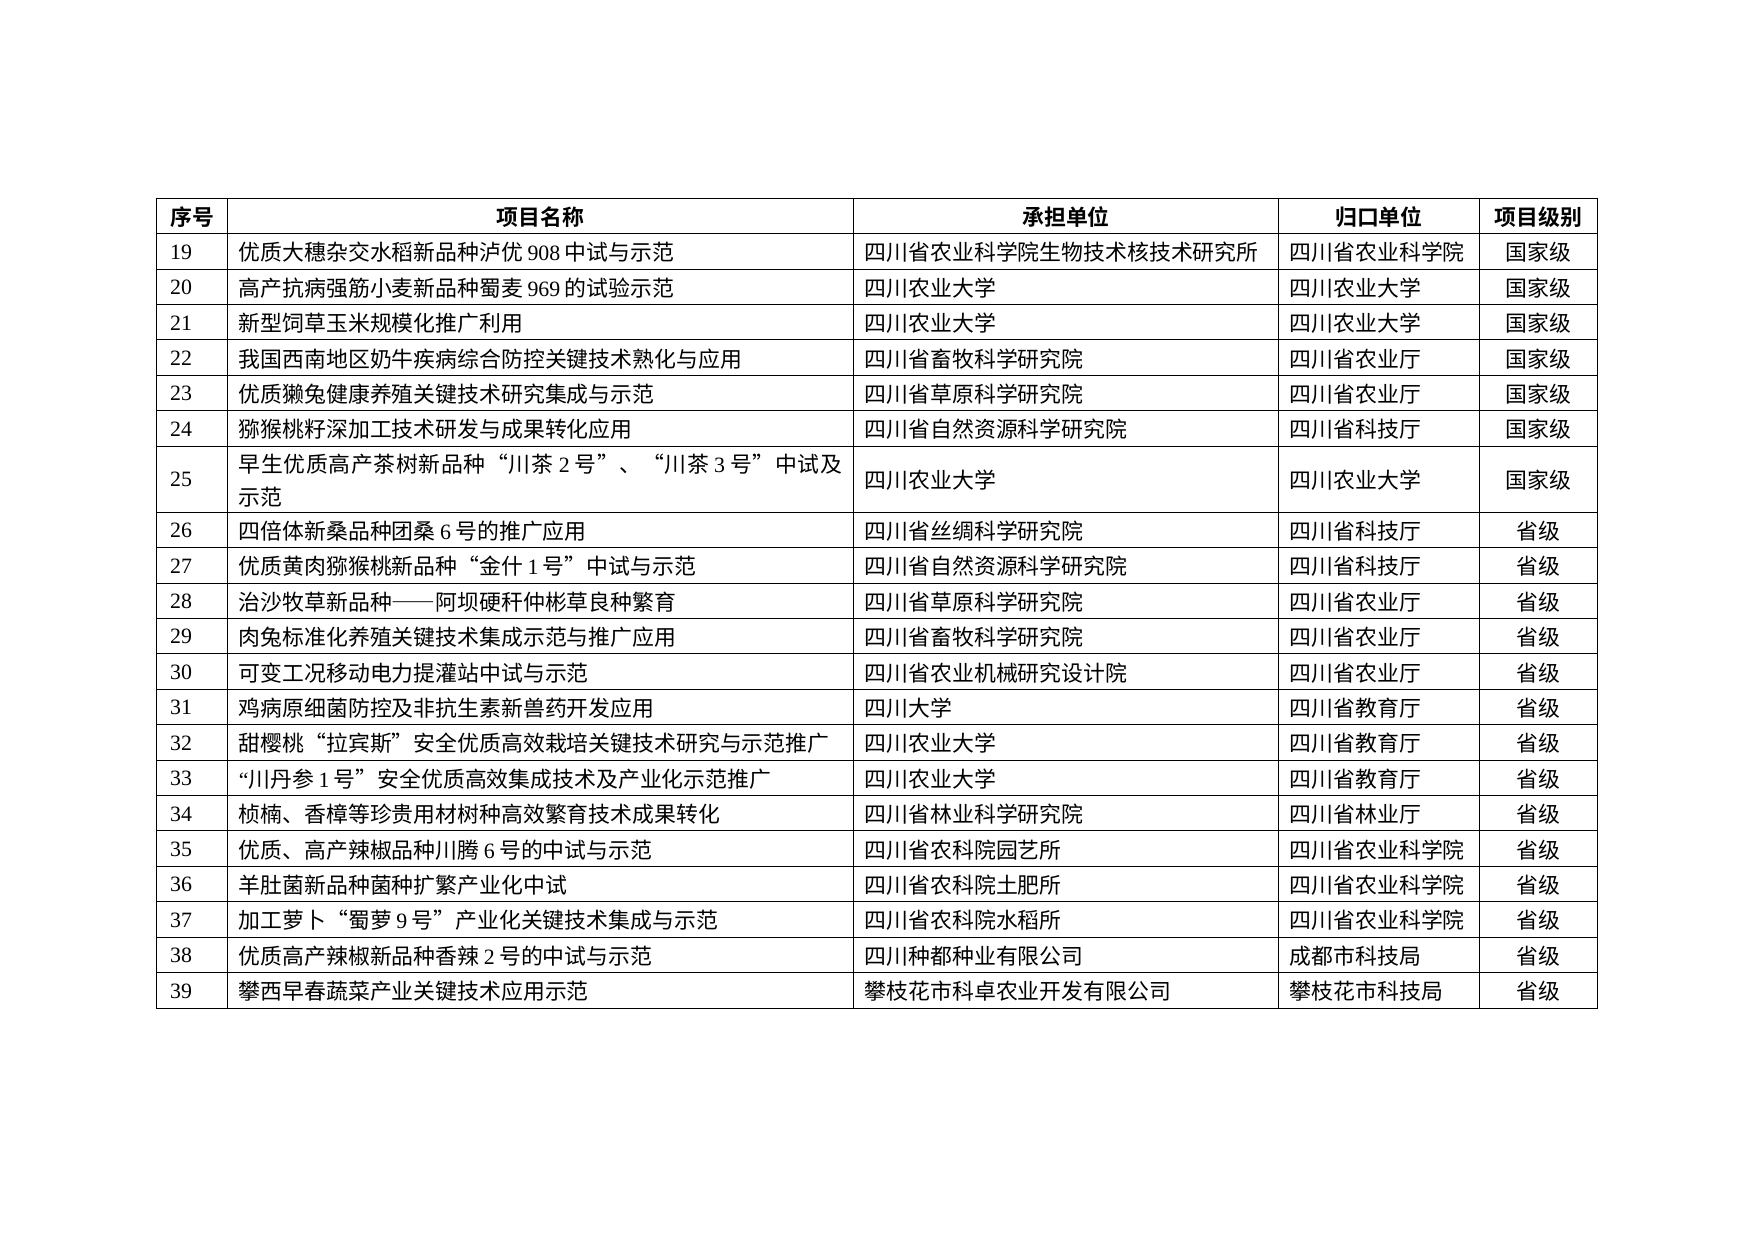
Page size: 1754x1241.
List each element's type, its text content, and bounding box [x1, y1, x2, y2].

table_cell [157, 234, 227, 268]
table_cell 四川省农业机械研究设计院 [854, 654, 1278, 689]
table_cell 新型饲草玉米规模化推广利用 [228, 305, 853, 339]
table_cell [157, 796, 227, 830]
table_header 承担单位 [854, 199, 1278, 233]
table_cell 省级 [1480, 761, 1597, 795]
table_cell 攀西早春蔬菜产业关键技术应用示范 [228, 973, 853, 1007]
table_cell 四川省科技厅 [1279, 411, 1479, 446]
table_cell 省级 [1480, 690, 1597, 724]
table_cell 四川省农业科学院 [1279, 902, 1479, 937]
table_cell 鸡病原细菌防控及非抗生素新兽药开发应用 [228, 690, 853, 724]
table_cell 四川农业大学 [854, 761, 1278, 795]
table_cell 四川农业大学 [1279, 447, 1479, 512]
table_cell 省级 [1480, 831, 1597, 866]
table_cell 四倍体新桑品种团桑6号的推广应用 [228, 513, 853, 547]
table_cell 四川省草原科学研究院 [854, 376, 1278, 410]
table_cell 省级 [1480, 725, 1597, 759]
table_cell 四川农业大学 [854, 305, 1278, 339]
table_cell [157, 513, 227, 547]
table_cell 甜樱桃“拉宾斯”安全优质高效栽培关键技术研究与示范推广 [228, 725, 853, 759]
table_cell 四川省农业科学院 [1279, 234, 1479, 268]
table_cell [157, 340, 227, 375]
table_cell 四川种都种业有限公司 [854, 938, 1278, 972]
table_cell 国家级 [1480, 340, 1597, 375]
table_cell 省级 [1480, 654, 1597, 689]
table_cell 桢楠、香樟等珍贵用材树种高效繁育技术成果转化 [228, 796, 853, 830]
table_cell [157, 411, 227, 446]
table_cell 四川省农业厅 [1279, 584, 1479, 618]
table_cell 省级 [1480, 938, 1597, 972]
table_cell 攀枝花市科卓农业开发有限公司 [854, 973, 1278, 1007]
table_cell 四川省农科院园艺所 [854, 831, 1278, 866]
table_cell 四川省农科院水稻所 [854, 902, 1278, 937]
table_cell 四川省科技厅 [1279, 513, 1479, 547]
table_cell 治沙牧草新品种——阿坝硬秆仲彬草良种繁育 [228, 584, 853, 618]
table_cell “川丹参1号”安全优质高效集成技术及产业化示范推广 [228, 761, 853, 795]
table_cell 高产抗病强筋小麦新品种蜀麦969的试验示范 [228, 270, 853, 304]
table_cell 优质大穗杂交水稻新品种泸优908中试与示范 [228, 234, 853, 268]
table_cell 省级 [1480, 513, 1597, 547]
table_cell 省级 [1480, 584, 1597, 618]
table_cell 四川大学 [854, 690, 1278, 724]
table_cell 四川省林业厅 [1279, 796, 1479, 830]
table_cell 四川省农业厅 [1279, 654, 1479, 689]
table_cell 四川省丝绸科学研究院 [854, 513, 1278, 547]
table_cell 四川农业大学 [854, 270, 1278, 304]
table_cell [157, 305, 227, 339]
table_cell 省级 [1480, 867, 1597, 901]
table_cell 猕猴桃籽深加工技术研发与成果转化应用 [228, 411, 853, 446]
table_cell 国家级 [1480, 411, 1597, 446]
table_cell 四川省农业厅 [1279, 619, 1479, 653]
table_cell 四川省畜牧科学研究院 [854, 619, 1278, 653]
table_cell 四川省草原科学研究院 [854, 584, 1278, 618]
table_cell 四川省农业科学院 [1279, 831, 1479, 866]
table_cell [157, 548, 227, 582]
table_cell 省级 [1480, 902, 1597, 937]
table_header 归口单位 [1279, 199, 1479, 233]
table_cell 攀枝花市科技局 [1279, 973, 1479, 1007]
table_cell 四川省农业科学院 [1279, 867, 1479, 901]
table_cell 优质高产辣椒新品种香辣2号的中试与示范 [228, 938, 853, 972]
table_cell 省级 [1480, 973, 1597, 1007]
table_cell 省级 [1480, 796, 1597, 830]
table_cell 四川省农业厅 [1279, 340, 1479, 375]
table_cell 四川省教育厅 [1279, 690, 1479, 724]
table_cell 羊肚菌新品种菌种扩繁产业化中试 [228, 867, 853, 901]
table_cell [157, 654, 227, 689]
table_cell [157, 584, 227, 618]
table_cell [157, 831, 227, 866]
table_cell [157, 938, 227, 972]
table_cell 国家级 [1480, 447, 1597, 512]
table_cell [157, 867, 227, 901]
table_cell 四川省科技厅 [1279, 548, 1479, 582]
table_cell 四川农业大学 [1279, 270, 1479, 304]
table_cell [157, 902, 227, 937]
table_cell 国家级 [1480, 305, 1597, 339]
table_header 序号 [157, 199, 227, 233]
table_cell 四川农业大学 [854, 725, 1278, 759]
table_cell 四川省畜牧科学研究院 [854, 340, 1278, 375]
table_cell 四川省教育厅 [1279, 725, 1479, 759]
table_cell 国家级 [1480, 270, 1597, 304]
table_cell 省级 [1480, 548, 1597, 582]
table_cell 肉兔标准化养殖关键技术集成示范与推广应用 [228, 619, 853, 653]
table_cell 四川省教育厅 [1279, 761, 1479, 795]
table_cell [157, 376, 227, 410]
table_header 项目级别 [1480, 199, 1597, 233]
table_cell 四川省农业科学院生物技术核技术研究所 [854, 234, 1278, 268]
table_cell 优质獭兔健康养殖关键技术研究集成与示范 [228, 376, 853, 410]
table_cell 优质黄肉猕猴桃新品种“金什1号”中试与示范 [228, 548, 853, 582]
table_cell 四川省农科院土肥所 [854, 867, 1278, 901]
table_cell 我国西南地区奶牛疾病综合防控关键技术熟化与应用 [228, 340, 853, 375]
table_cell 四川省农业厅 [1279, 376, 1479, 410]
table_header 项目名称 [228, 199, 853, 233]
table_cell 四川农业大学 [1279, 305, 1479, 339]
table_cell 成都市科技局 [1279, 938, 1479, 972]
table_cell 优质、高产辣椒品种川腾6号的中试与示范 [228, 831, 853, 866]
table_cell 加工萝卜“蜀萝9号”产业化关键技术集成与示范 [228, 902, 853, 937]
table_cell 四川省自然资源科学研究院 [854, 411, 1278, 446]
table_cell [157, 725, 227, 759]
table_cell 四川农业大学 [854, 447, 1278, 512]
table_cell 四川省自然资源科学研究院 [854, 548, 1278, 582]
table_cell 四川省林业科学研究院 [854, 796, 1278, 830]
table_cell 早生优质高产茶树新品种“川茶2号”、“川茶3号”中试及示范 [228, 447, 853, 512]
table_cell [157, 973, 227, 1007]
table_cell 国家级 [1480, 376, 1597, 410]
table_cell [157, 270, 227, 304]
table_cell [157, 690, 227, 724]
table_cell [157, 619, 227, 653]
table_cell 可变工况移动电力提灌站中试与示范 [228, 654, 853, 689]
table_cell 省级 [1480, 619, 1597, 653]
table_cell [157, 761, 227, 795]
table_cell 国家级 [1480, 234, 1597, 268]
table_cell [157, 447, 227, 512]
